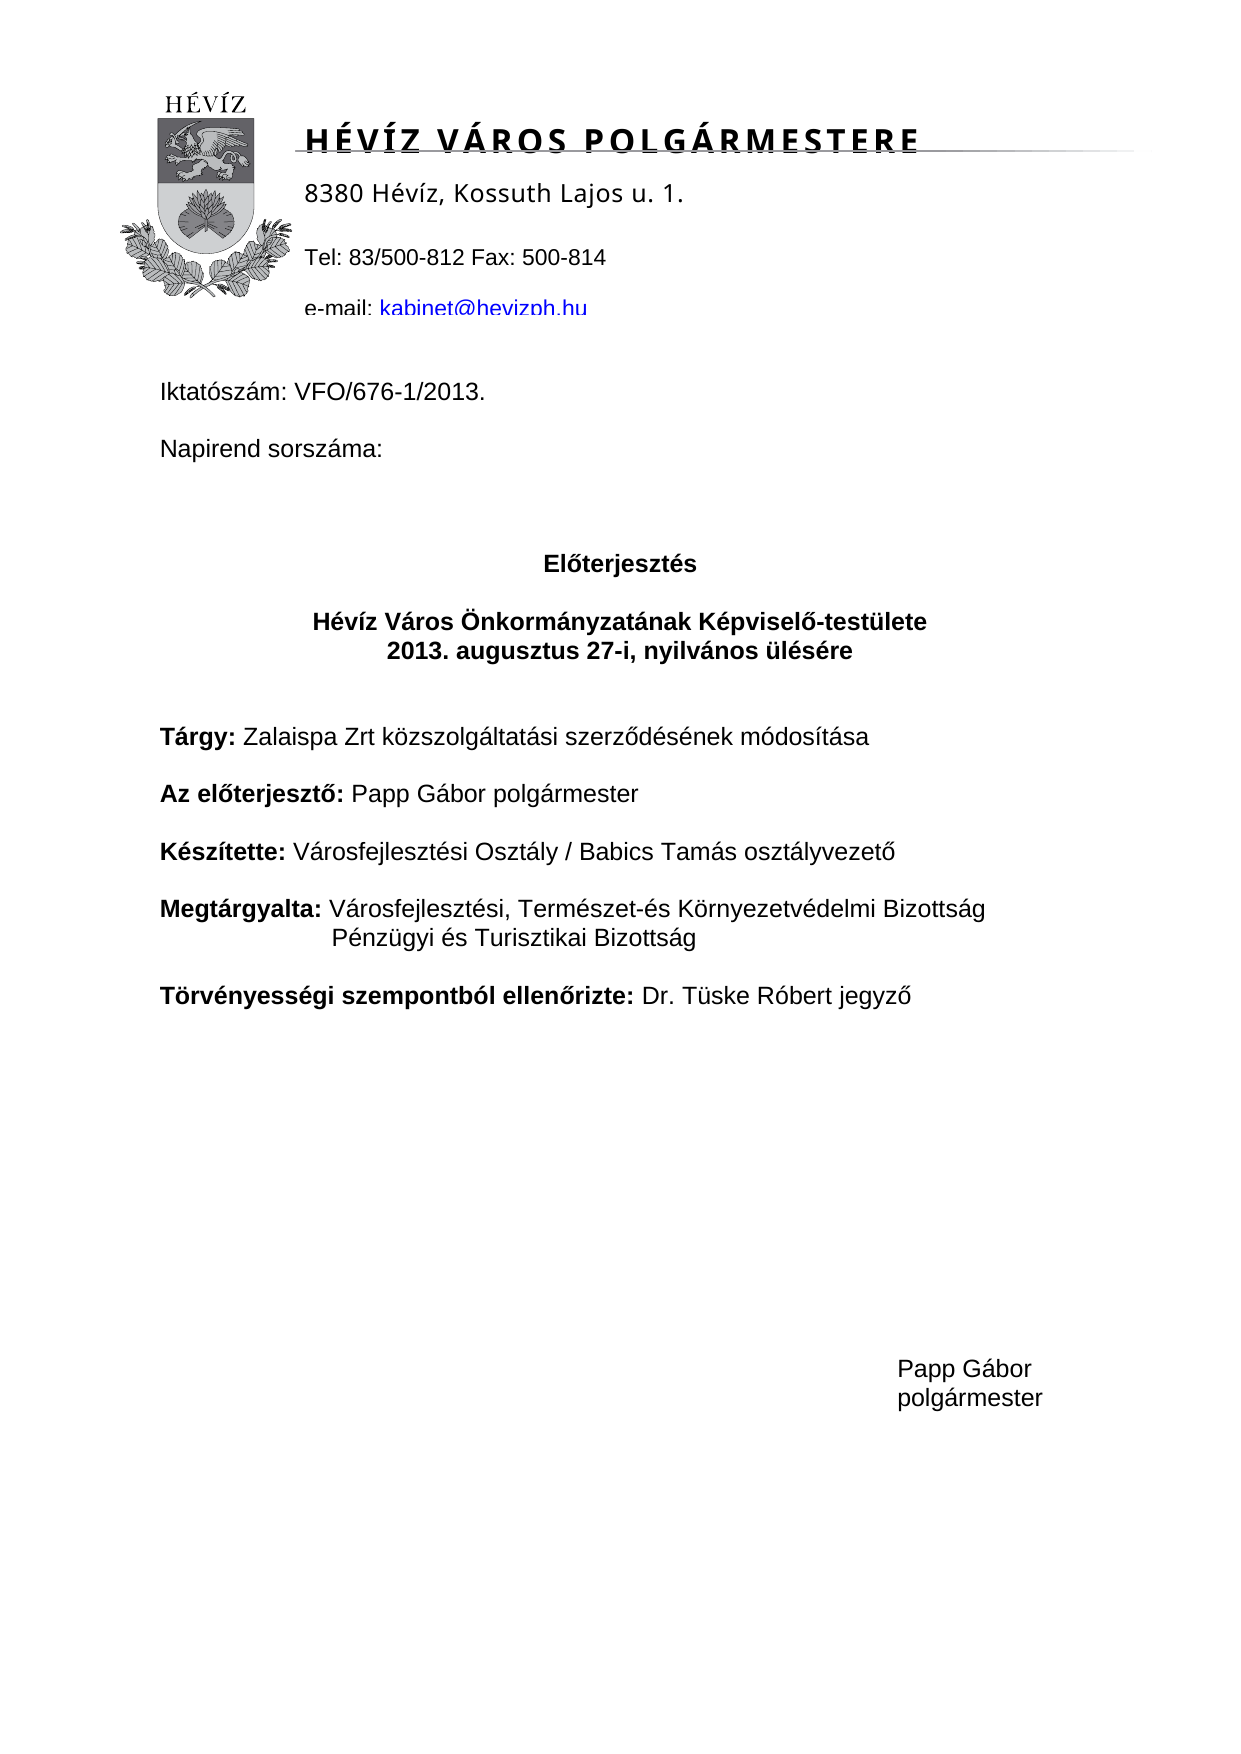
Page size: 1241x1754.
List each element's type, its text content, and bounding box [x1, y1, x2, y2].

text Napirend sorszáma: [159, 434, 1081, 463]
text Iktatószám: VFO/676-1/2013. [159, 377, 1081, 406]
text Megtárgyalta: Városfejlesztési, Természet-és Környezetvédelmi Bizottság [159, 894, 1081, 923]
text polgármester [823, 1383, 1081, 1412]
text Pénzügyi és Turisztikai Bizottság [159, 923, 1081, 952]
text Hévíz Város Önkormányzatának Képviselő-testülete [159, 607, 1081, 636]
text Az előterjesztő: polgármester [159, 779, 1081, 808]
text Előterjesztés [159, 549, 1081, 578]
text Tárgy: Zalaispa Zrt közszolgáltatási szerződésének módosítása [159, 722, 1081, 751]
text Készítette: Városfejlesztési Osztály / osztályvezető [159, 837, 1081, 866]
text 2013. augusztus 27-i, nyilvános ülésére [159, 636, 1081, 664]
text Törvényességi szempontból ellenőrizte: Dr. Tüske Róbert jegyző [159, 981, 1081, 1009]
